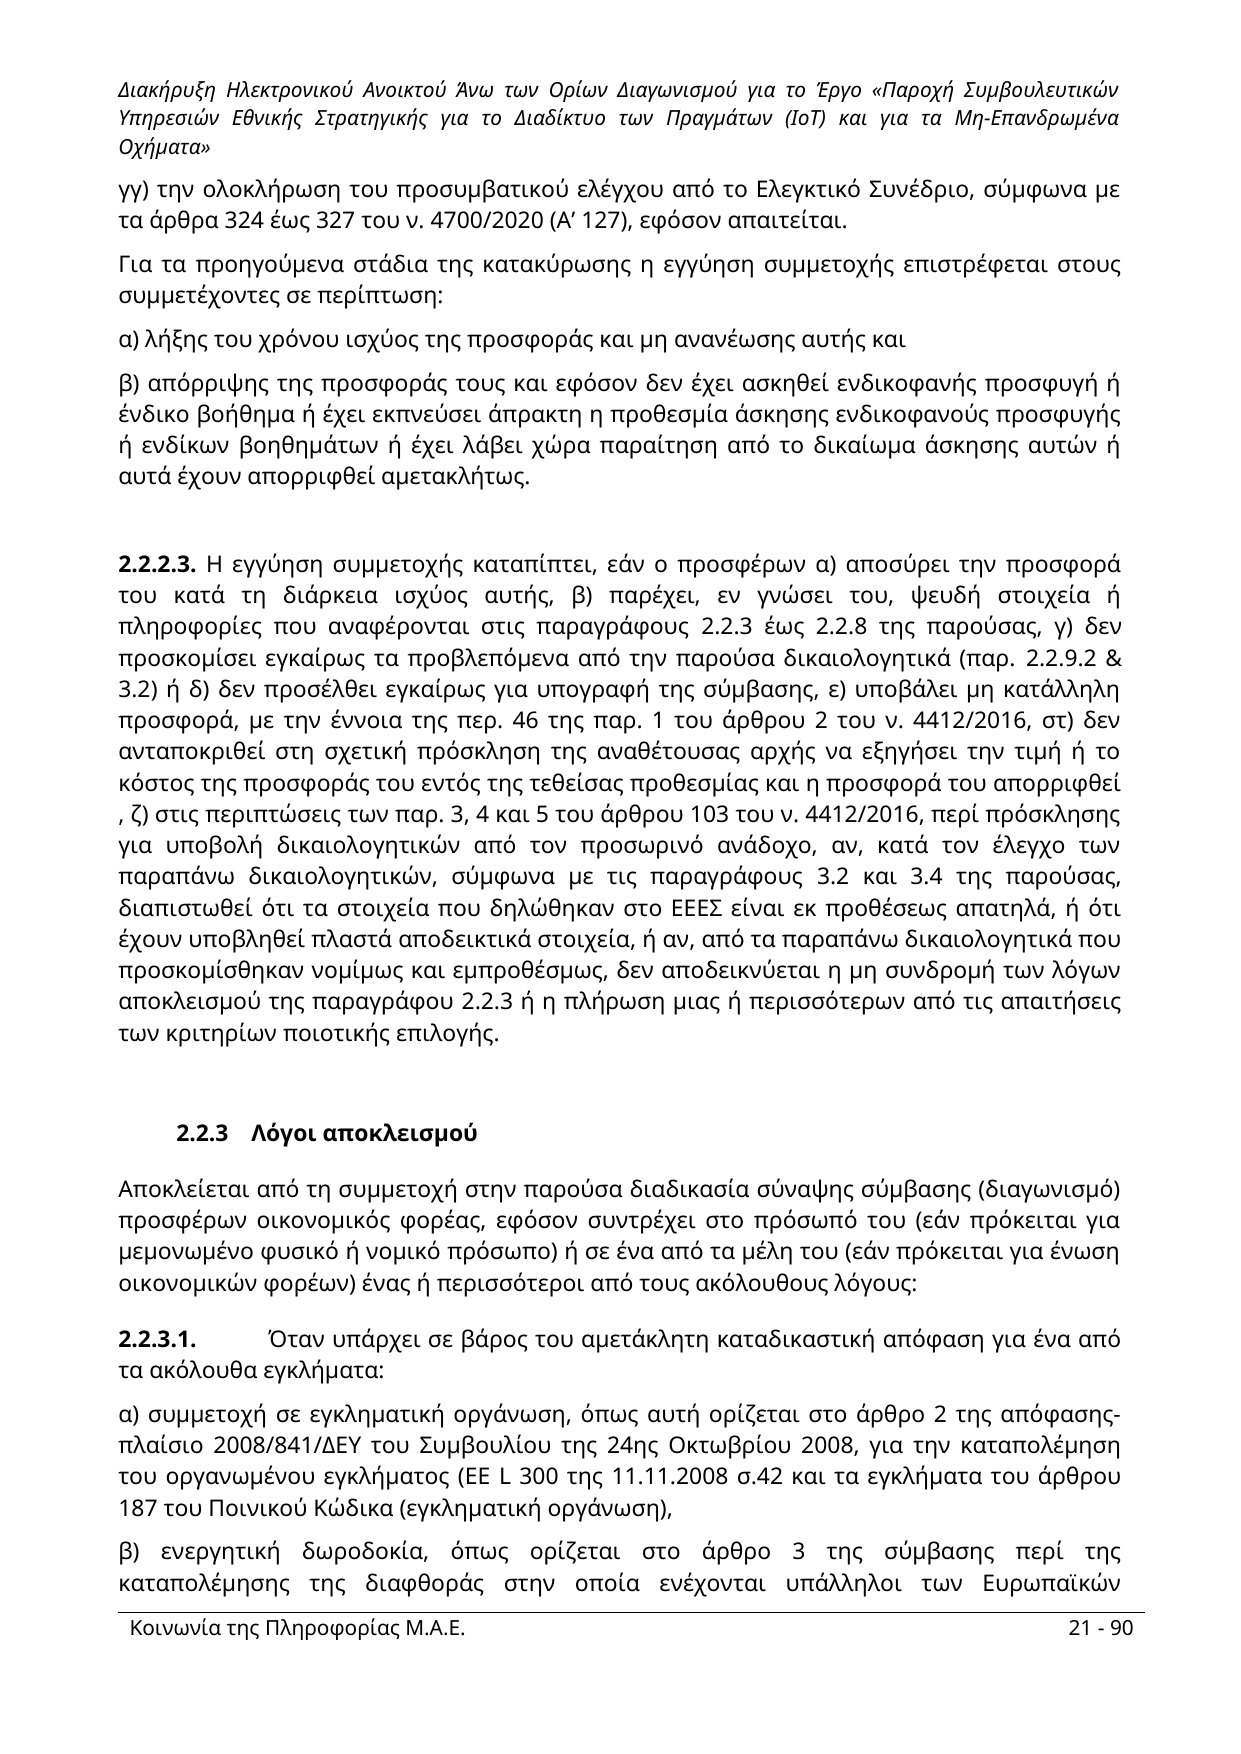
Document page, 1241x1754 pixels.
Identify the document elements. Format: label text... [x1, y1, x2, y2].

subtitle Λόγοι αποκλεισμού [176, 1117, 1122, 1148]
text 2.2.2.3. Η εγγύηση συμμετοχής καταπίπτει, εάν ο προσφέρων α) αποσύρει την προσφορά του κατά τη διάρκεια ισχύος αυτής, β) παρέχει, εν γνώσει του, ψευδή στοιχεία ή πληροφορίες που αναφέρονται στις παραγράφους 2.2.3 έως 2.2.8 της παρούσας, γ) δεν προσκομίσει εγκαίρως τα προβλεπόμενα από την παρούσα δικαιολογητικά (παρ. 2.2.9.2 & 3.2) ή δ) δεν προσέλθει εγκαίρως για υπογραφή της σύμβασης, ε) υποβάλει μη κατάλληλη προσφορά, με την έννοια της περ. 46 της παρ. 1 του άρθρου 2 του ν. 4412/2016, στ) δεν ανταποκριθεί στη σχετική πρόσκληση της αναθέτουσας αρχής να εξηγήσει την τιμή ή το κόστος της προσφοράς του εντός της τεθείσας προθεσμίας και η προσφορά του απορριφθεί , ζ) στις περιπτώσεις των παρ. 3, 4 και 5 του άρθρου 103 του ν. 4412/2016, περί πρόσκλησης για υποβολή δικαιολογητικών από τον προσωρινό ανάδοχο, αν, κατά τον έλεγχο των παραπάνω δικαιολογητικών, σύμφωνα με τις παραγράφους 3.2 και 3.4 της παρούσας, διαπιστωθεί ότι τα στοιχεία που δηλώθηκαν στο ΕΕΕΣ είναι εκ προθέσεως απατηλά, ή ότι έχουν υποβληθεί πλαστά αποδεικτικά στοιχεία, ή αν, από τα παραπάνω δικαιολογητικά που προσκομίσθηκαν νομίμως και εμπροθέσμως, δεν αποδεικνύεται η μη συνδρομή των λόγων αποκλεισμού της παραγράφου 2.2.3 ή η πλήρωση μιας ή περισσότερων από τις απαιτήσεις των κριτηρίων ποιοτικής επιλογής. [118, 548, 1122, 1048]
text α) λήξης του χρόνου ισχύος της προσφοράς και μη ανανέωσης αυτής και [118, 323, 1122, 354]
text β) απόρριψης της προσφοράς τους και εφόσον δεν έχει ασκηθεί ενδικοφανής προσφυγή ή ένδικο βοήθημα ή έχει εκπνεύσει άπρακτη η προθεσμία άσκησης ενδικοφανούς προσφυγής ή ενδίκων βοηθημάτων ή έχει λάβει χώρα παραίτηση από το δικαίωμα άσκησης αυτών ή αυτά έχουν απορριφθεί αμετακλήτως. [118, 367, 1122, 492]
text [118, 1535, 1122, 1598]
list Όταν υπάρχει σε βάρος του αμετάκλητη καταδικαστική απόφαση για ένα από τα ακόλουθα εγκλήματα: [118, 1323, 1122, 1385]
text γγ) την ολοκλήρωση του προσυμβατικού ελέγχου από το Ελεγκτικό Συνέδριο, σύμφωνα με τα άρθρα 324 έως 327 του ν. 4700/2020 (Α’ 127), εφόσον απαιτείται. [118, 173, 1122, 235]
text α) συμμετοχή σε εγκληματική οργάνωση, όπως αυτή ορίζεται στο άρθρο 2 της απόφασης-πλαίσιο 2008/841/ΔΕΥ του Συμβουλίου της 24ης Οκτωβρίου 2008, για την καταπολέμηση του οργανωμένου εγκλήματος (ΕΕ L 300 της 11.11.2008 σ.42 και τα εγκλήματα του άρθρου 187 του Ποινικού Κώδικα (εγκληματική οργάνωση), [118, 1398, 1122, 1523]
text Αποκλείεται από τη συμμετοχή στην παρούσα διαδικασία σύναψης σύμβασης (διαγωνισμό) προσφέρων οικονομικός φορέας, εφόσον συντρέχει στο πρόσωπό του (εάν πρόκειται για μεμονωμένο φυσικό ή νομικό πρόσωπο) ή σε ένα από τα μέλη του (εάν πρόκειται για ένωση οικονομικών φορέων) ένας ή περισσότεροι από τους ακόλουθους λόγους: [118, 1173, 1122, 1298]
text Για τα προηγούμενα στάδια της κατακύρωσης η εγγύηση συμμετοχής επιστρέφεται στους συμμετέχοντες σε περίπτωση: [118, 248, 1122, 310]
